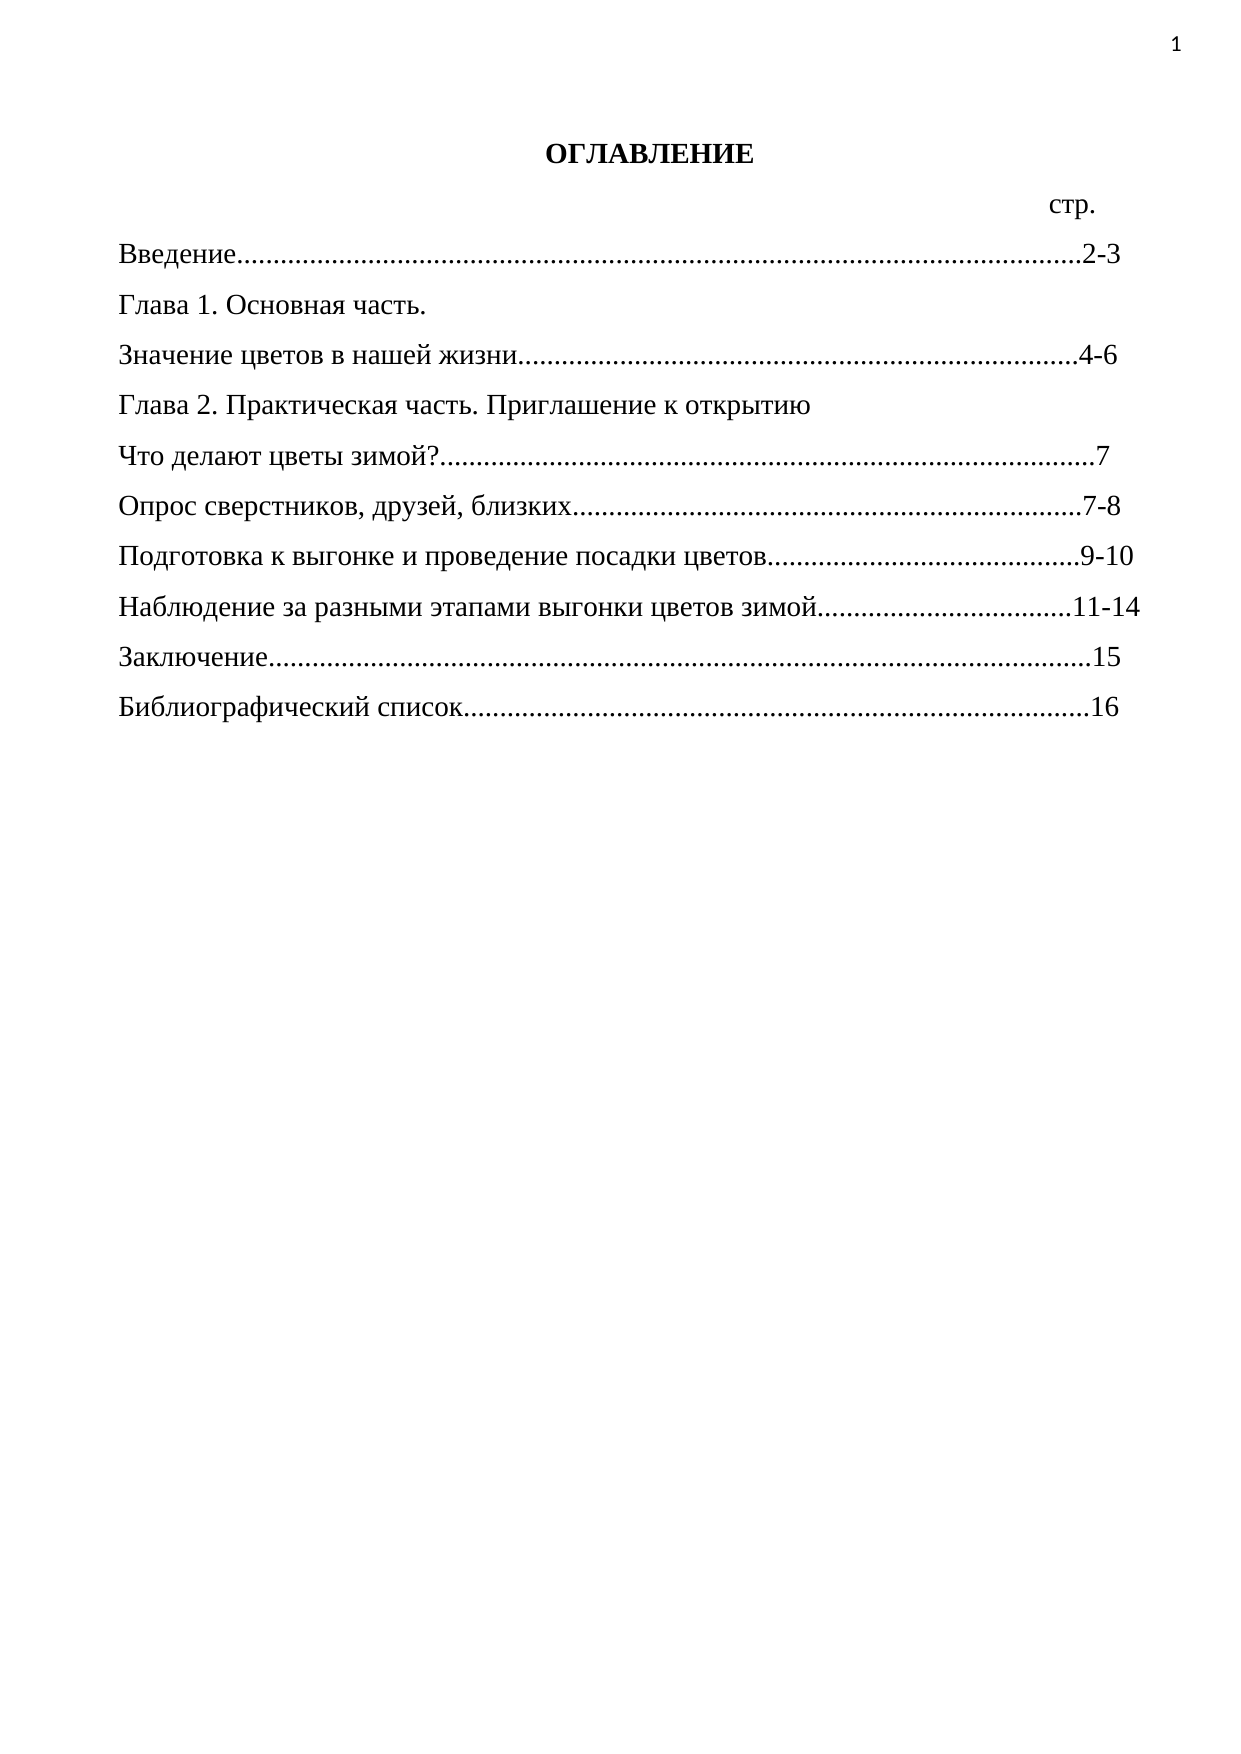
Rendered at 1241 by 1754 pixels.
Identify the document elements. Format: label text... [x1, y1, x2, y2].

text стр. [1048, 186, 1181, 220]
text Глава 1. Основная часть. Значение цветов в нашей жизни.............................................................................4-6 Глава 2. Практическая часть. Приглашение к открытию [118, 287, 1181, 421]
text Введение....................................................................................................................2-3 [118, 237, 1181, 270]
text Подготовка к выгонке и проведение посадки цветов...........................................9-10 Наблюдение за разными этапами выгонки цветов зимой...................................11-14 Заключение.................................................................................................................15 [118, 538, 1181, 673]
text ОГЛАВЛЕНИЕ [118, 136, 1181, 169]
text Что делают цветы зимой?..........................................................................................7 [118, 438, 1181, 471]
text Библиографический список......................................................................................16 [118, 689, 1181, 723]
text Опрос сверстников, друзей, близких......................................................................7-8 [118, 488, 1181, 522]
